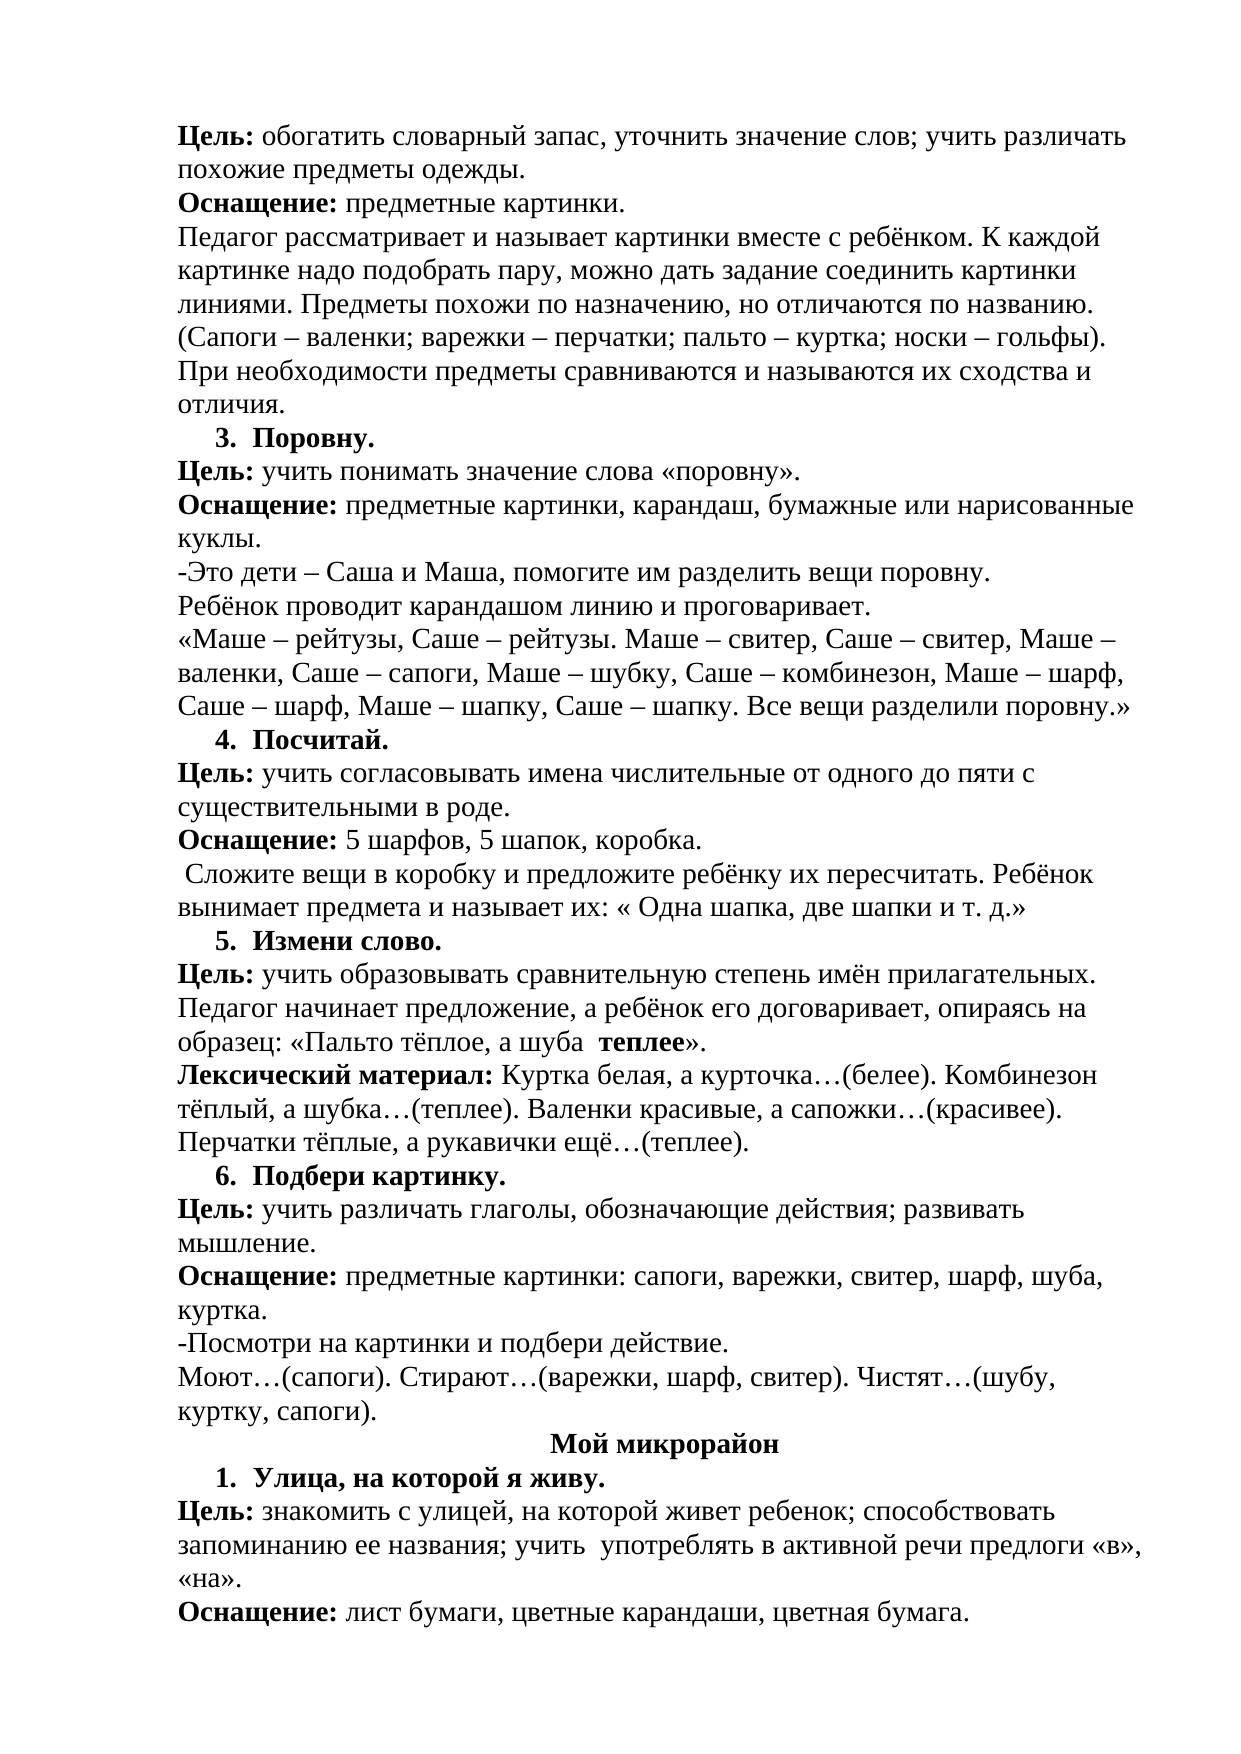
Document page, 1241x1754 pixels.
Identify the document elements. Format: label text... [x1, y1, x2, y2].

text Педагог рассматривает и называет картинки вместе с ребёнком. К каждой картинке надо подобрать пару, можно дать задание соединить картинки линиями. Предметы похожи по назначению, но отличаются по названию. [177, 219, 1152, 319]
text Оснащение: предметные картинки. [177, 185, 1152, 219]
text -Это дети – Саша и Маша, помогите им разделить вещи поровну. [177, 554, 1152, 588]
text Оснащение: 5 шарфов, 5 шапок, коробка. [177, 822, 1152, 856]
text Оснащение: предметные картинки, карандаш, бумажные или нарисованные куклы. [177, 487, 1152, 554]
text Цель: учить различать глаголы, обозначающие действия; развивать мышление. [177, 1191, 1152, 1258]
text «Маше – рейтузы, Саше – рейтузы. Маше – свитер, Саше – свитер, Маше – валенки, Саше – сапоги, Маше – шубку, Саше – комбинезон, Маше – шарф, Саше – шарф, Маше – шапку, Саше – шапку. Все вещи разделили поровну.» [177, 621, 1152, 722]
text Цель: учить понимать значение слова «поровну». [177, 453, 1152, 487]
text Оснащение: предметные картинки: сапоги, варежки, свитер, шарф, шуба, куртка. [177, 1258, 1152, 1326]
text Мой микрорайон [177, 1426, 1152, 1460]
list Поровну. [215, 420, 1152, 453]
text При необходимости предметы сравниваются и называются их сходства и отличия. [177, 353, 1152, 420]
text Цель: учить согласовывать имена числительные от одного до пяти с существительными в роде. [177, 755, 1152, 822]
list Улица, на которой я живу. [215, 1460, 1152, 1493]
text Сложите вещи в коробку и предложите ребёнку их пересчитать. Ребёнок вынимает предмета и называет их: « Одна шапка, две шапки и т. д.» [177, 856, 1152, 923]
text Моют…(сапоги). Стирают…(варежки, шарф, свитер). Чистят…(шубу, куртку, сапоги). [177, 1359, 1152, 1426]
text Ребёнок проводит карандашом линию и проговаривает. [177, 588, 1152, 621]
text Лексический материал: Куртка белая, а курточка…(белее). Комбинезон тёплый, а шубка…(теплее). Валенки красивые, а сапожки…(красивее). Перчатки тёплые, а рукавички ещё…(теплее). [177, 1057, 1152, 1158]
text Цель: учить образовывать сравнительную степень имён прилагательных. [177, 957, 1152, 990]
text Оснащение: лист бумаги, цветные карандаши, цветная бумага. [177, 1594, 1152, 1627]
text Цель: знакомить с улицей, на которой живет ребенок; способствовать запоминанию ее названия; учить употреблять в активной речи предлоги «в», «на». [177, 1493, 1152, 1594]
text Цель: обогатить словарный запас, уточнить значение слов; учить различать похожие предметы одежды. [177, 118, 1152, 185]
list Подбери картинку. [215, 1158, 1152, 1191]
list Посчитай. [215, 722, 1152, 755]
text -Посмотри на картинки и подбери действие. [177, 1326, 1152, 1359]
text (Сапоги – валенки; варежки – перчатки; пальто – куртка; носки – гольфы). [177, 319, 1152, 353]
list Измени слово. [215, 923, 1152, 957]
text Педагог начинает предложение, а ребёнок его договаривает, опираясь на образец: «Пальто тёплое, а шуба теплее». [177, 990, 1152, 1057]
